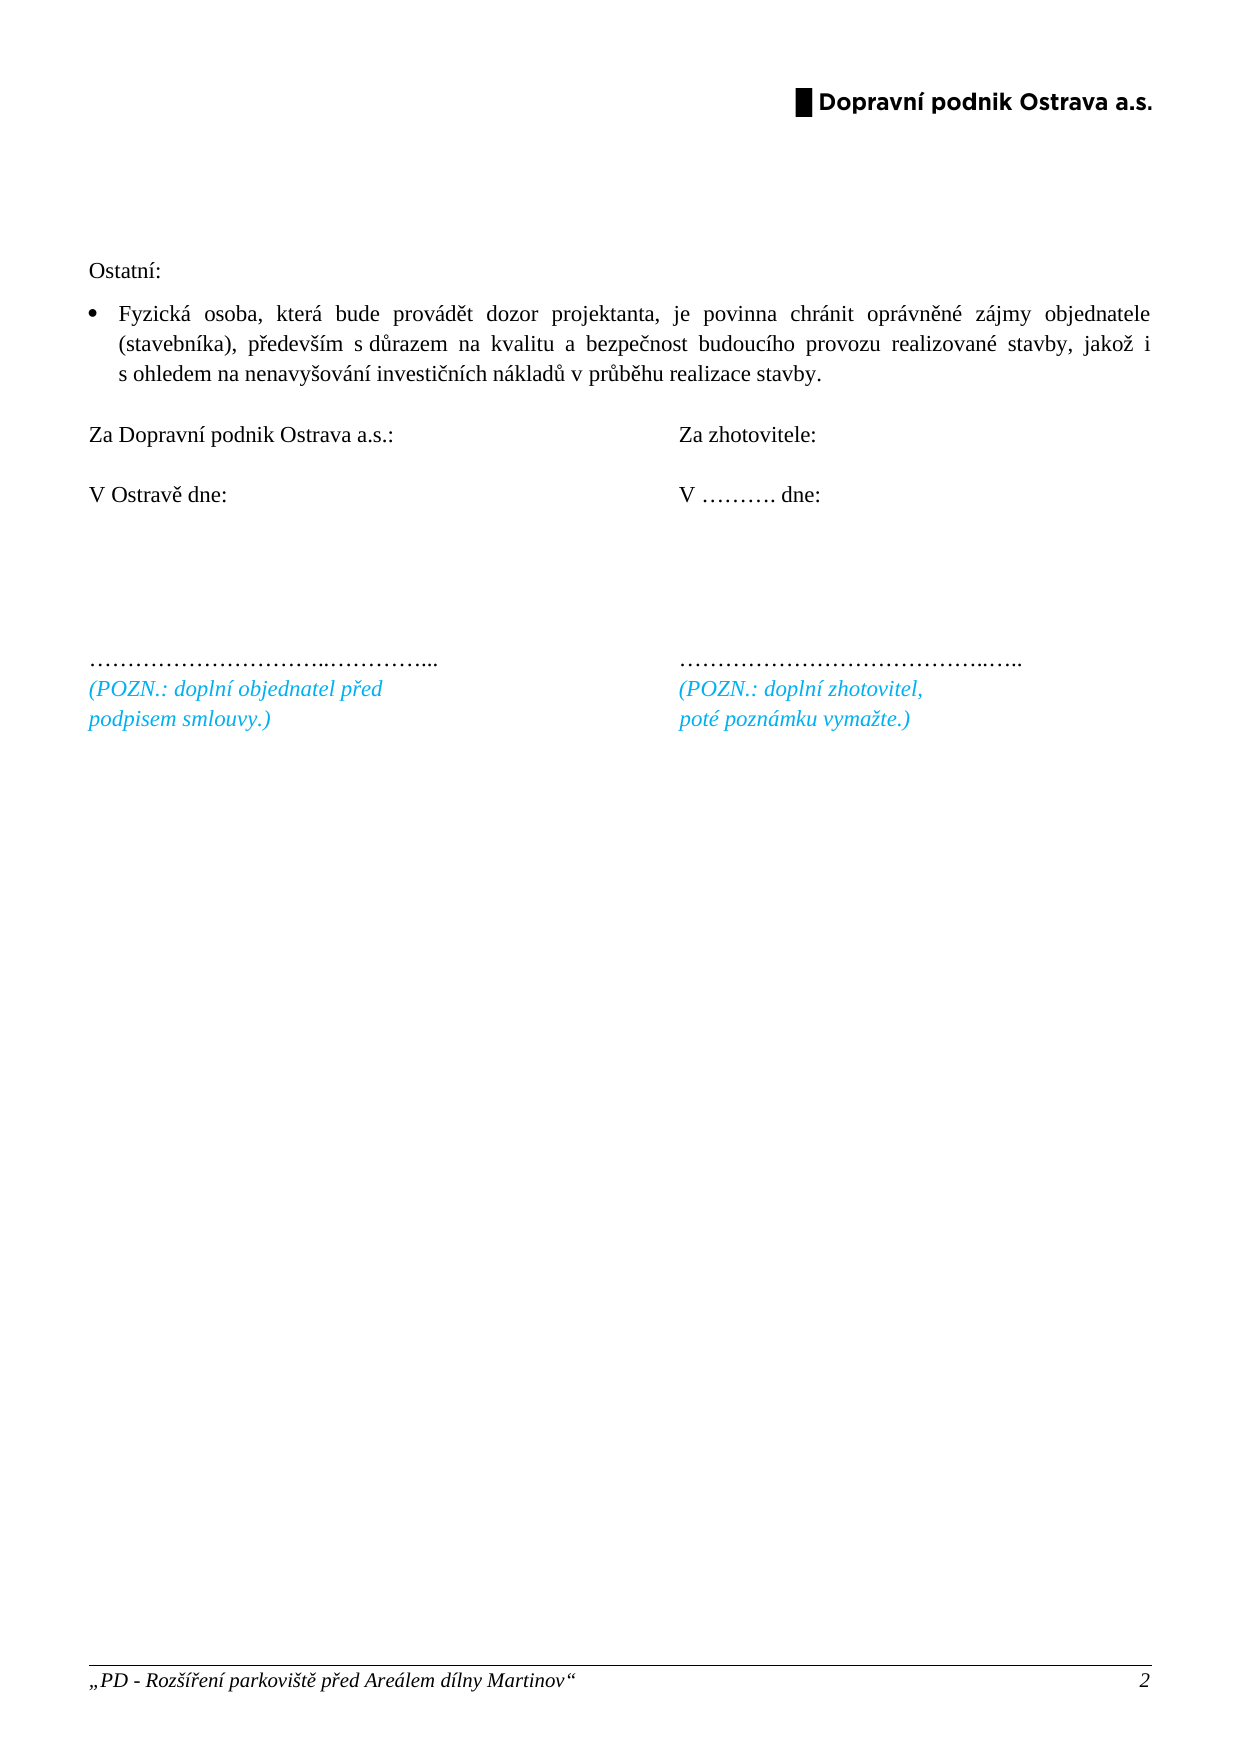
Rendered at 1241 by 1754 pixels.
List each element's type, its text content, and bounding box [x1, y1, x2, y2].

text (POZN.: doplní objednatel před (POZN.: doplní zhotovitel, [89, 675, 1152, 701]
text podpisem smlouvy.) poté poznámku vymažte.) [89, 705, 1152, 732]
text Ostatní: [89, 257, 1152, 284]
text V Ostravě dne: V ………. dne: [89, 481, 1152, 508]
list Fyzická osoba, která bude provádět dozor projektanta, je povinna chránit oprávněné zájmy objednatele (stavebníka), především s důrazem na kvalitu a bezpečnost budoucího provozu realizované stavby, jakož i s ohledem na nenavyšování investičních nákladů v průběhu realizace stavby. [89, 300, 1152, 387]
text Za Dopravní podnik Ostrava a.s.: Za zhotovitele: [89, 421, 1152, 447]
text …………………………..…………... …………………………………..….. [89, 645, 1152, 671]
picture [795, 88, 1152, 117]
